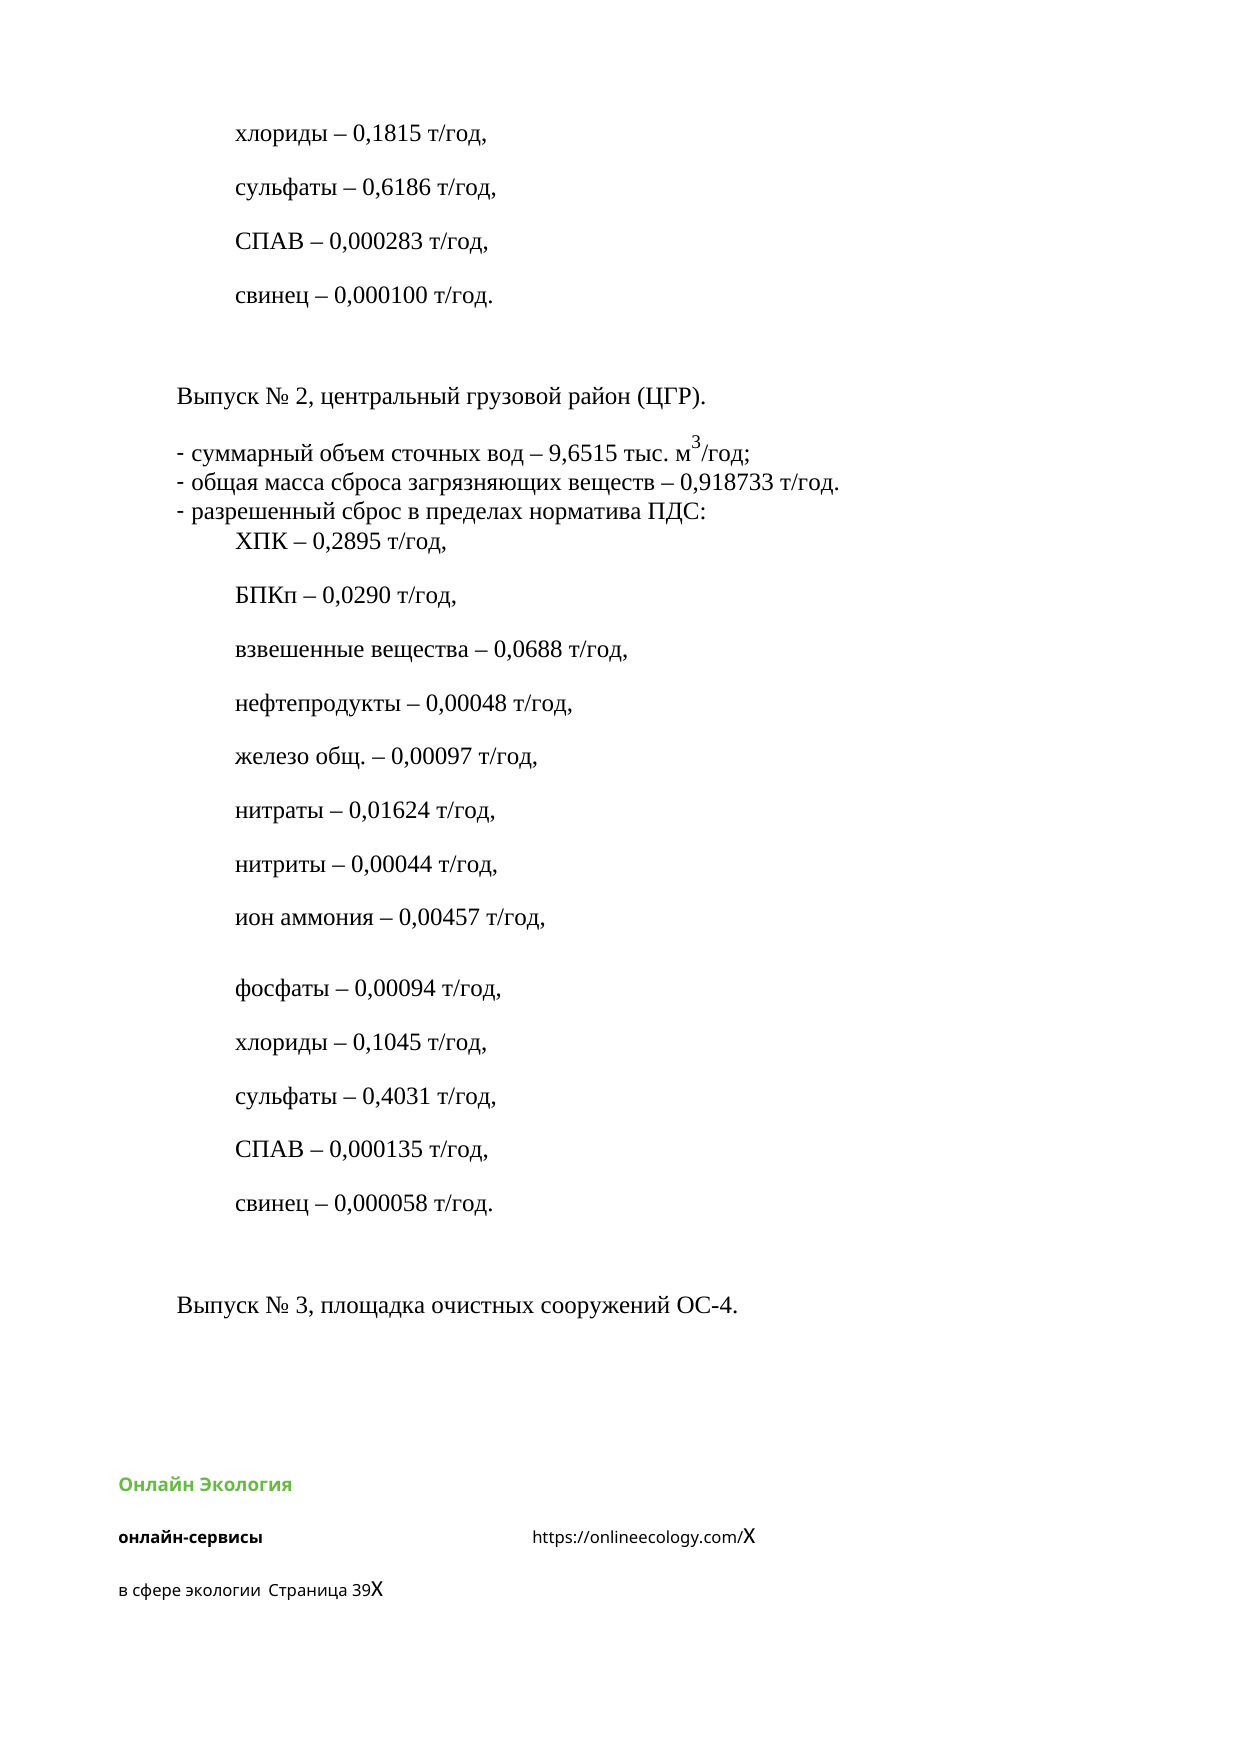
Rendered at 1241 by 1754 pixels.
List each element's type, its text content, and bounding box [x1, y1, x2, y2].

list суммарный объем сточных вод – 9,6515 тыс. м3/год; [176, 435, 1181, 468]
list разрешенный сброс в пределах норматива ПДС: [176, 496, 1181, 526]
text фосфаты – 0,00094 т/год, [235, 973, 1181, 1002]
text нефтепродукты – 0,00048 т/год, [235, 688, 1181, 716]
text Выпуск № 2, центральный грузовой район (ЦГР). [176, 381, 1181, 410]
text свинец – 0,000058 т/год. [235, 1188, 1181, 1217]
text нитриты – 0,00044 т/год, [235, 849, 1181, 878]
text БПКп – 0,0290 т/год, [235, 580, 1181, 609]
text хлориды – 0,1045 т/год, [235, 1027, 1181, 1056]
text железо общ. – 0,00097 т/год, [235, 741, 1181, 770]
text СПАВ – 0,000283 т/год, [235, 226, 1181, 254]
text сульфаты – 0,4031 т/год, [235, 1081, 1181, 1109]
text нитраты – 0,01624 т/год, [235, 795, 1181, 824]
text взвешенные вещества – 0,0688 т/год, [235, 634, 1181, 662]
text сульфаты – 0,6186 т/год, [235, 172, 1181, 201]
list общая масса сброса загрязняющих веществ – 0,918733 т/год. [176, 468, 1181, 496]
text свинец – 0,000100 т/год. [235, 280, 1181, 308]
text ХПК – 0,2895 т/год, [235, 526, 1181, 555]
text хлориды – 0,1815 т/год, [235, 118, 1181, 147]
text ион аммония – 0,00457 т/год, [235, 903, 1181, 931]
text Выпуск № 3, площадка очистных сооружений ОС-4. [176, 1290, 1181, 1318]
text СПАВ – 0,000135 т/год, [235, 1134, 1181, 1163]
